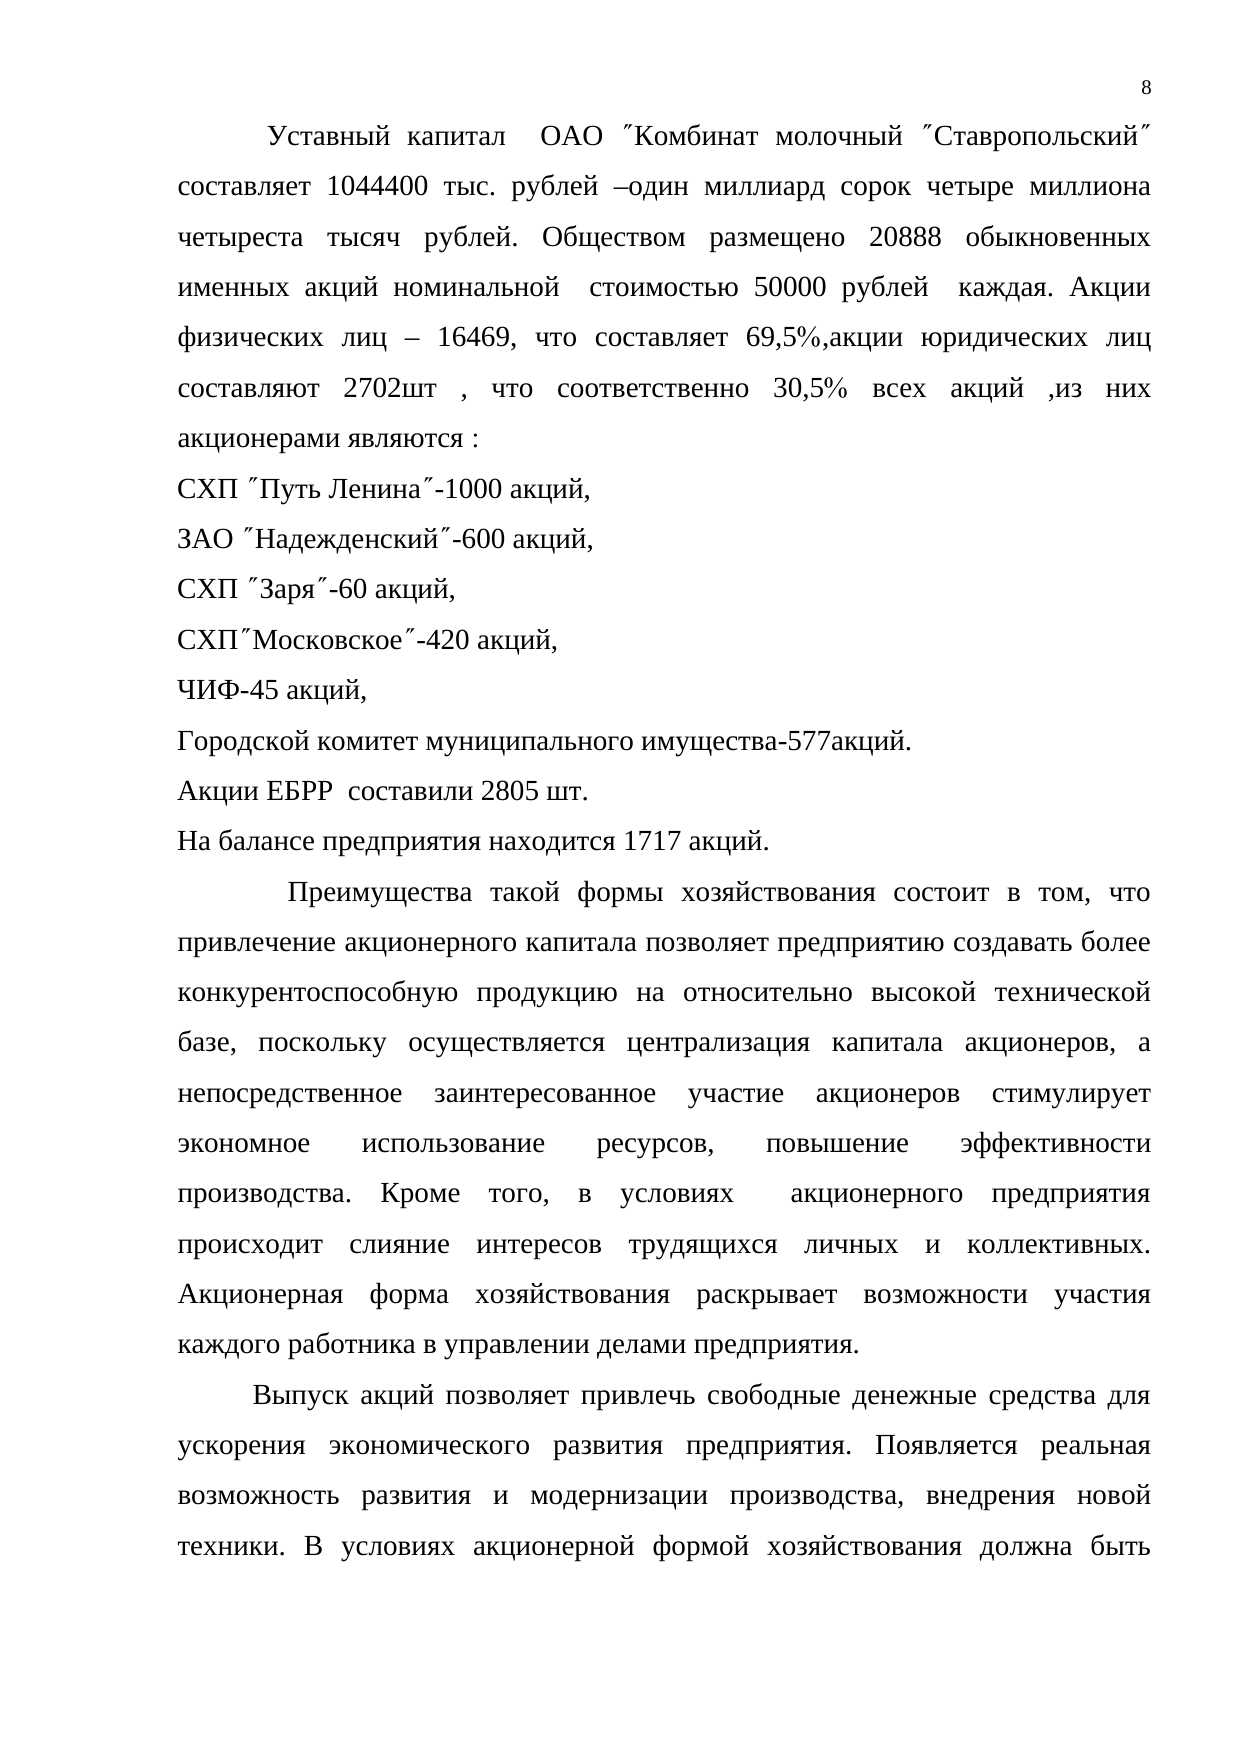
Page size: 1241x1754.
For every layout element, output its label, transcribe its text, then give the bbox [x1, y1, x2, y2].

text схп заря-60 акций, [148, 572, 1181, 605]
text На балансе предприятия находится 1717 акций. [148, 823, 1181, 857]
text Акции ебрр составили 2805 шт. [148, 773, 1181, 807]
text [148, 1377, 1152, 1561]
text схп путь ленина-1000 акций, [148, 471, 1181, 504]
text городской комитет муниципального имущества-577акций. [148, 723, 1181, 756]
text чиф-45 акций, [148, 672, 1181, 706]
text Уставный капитал оао комбинат молочный ставропольский составляет 1044400 тыс. рублей –один миллиард сорок четыре миллиона четыреста тысяч рублей. Обществом размещено 20888 обыкновенных именных акций номинальной стоимостью 50000 рублей каждая. Акции физических лиц – 16469, что составляет 69,5,акции юридических лиц составляют 2702шт , что соответственно 30,5 всех акций ,из них акционерами являются [148, 118, 1152, 454]
text зао надежденский-600 акций, [148, 521, 1181, 555]
text Преимущества такой формы хозяйствования состоит в том, что привлечение акционерного капитала позволяет предприятию создавать более конкурентоспособную продукцию на относительно высокой технической базе, поскольку осуществляется централизация капитала акционеров, а непосредственное заинтересованное участие акционеров стимулирует экономное использование ресурсов, повышение эффективности производства. Кроме того, в условиях акционерного предприятия происходит слияние интересов трудящихся личных и коллективных. Акционерная форма хозяйствования раскрывает возможности участия каждого работника в управлении делами предприятия. [148, 874, 1152, 1360]
text схпмосковское-420 акций, [148, 622, 1181, 656]
